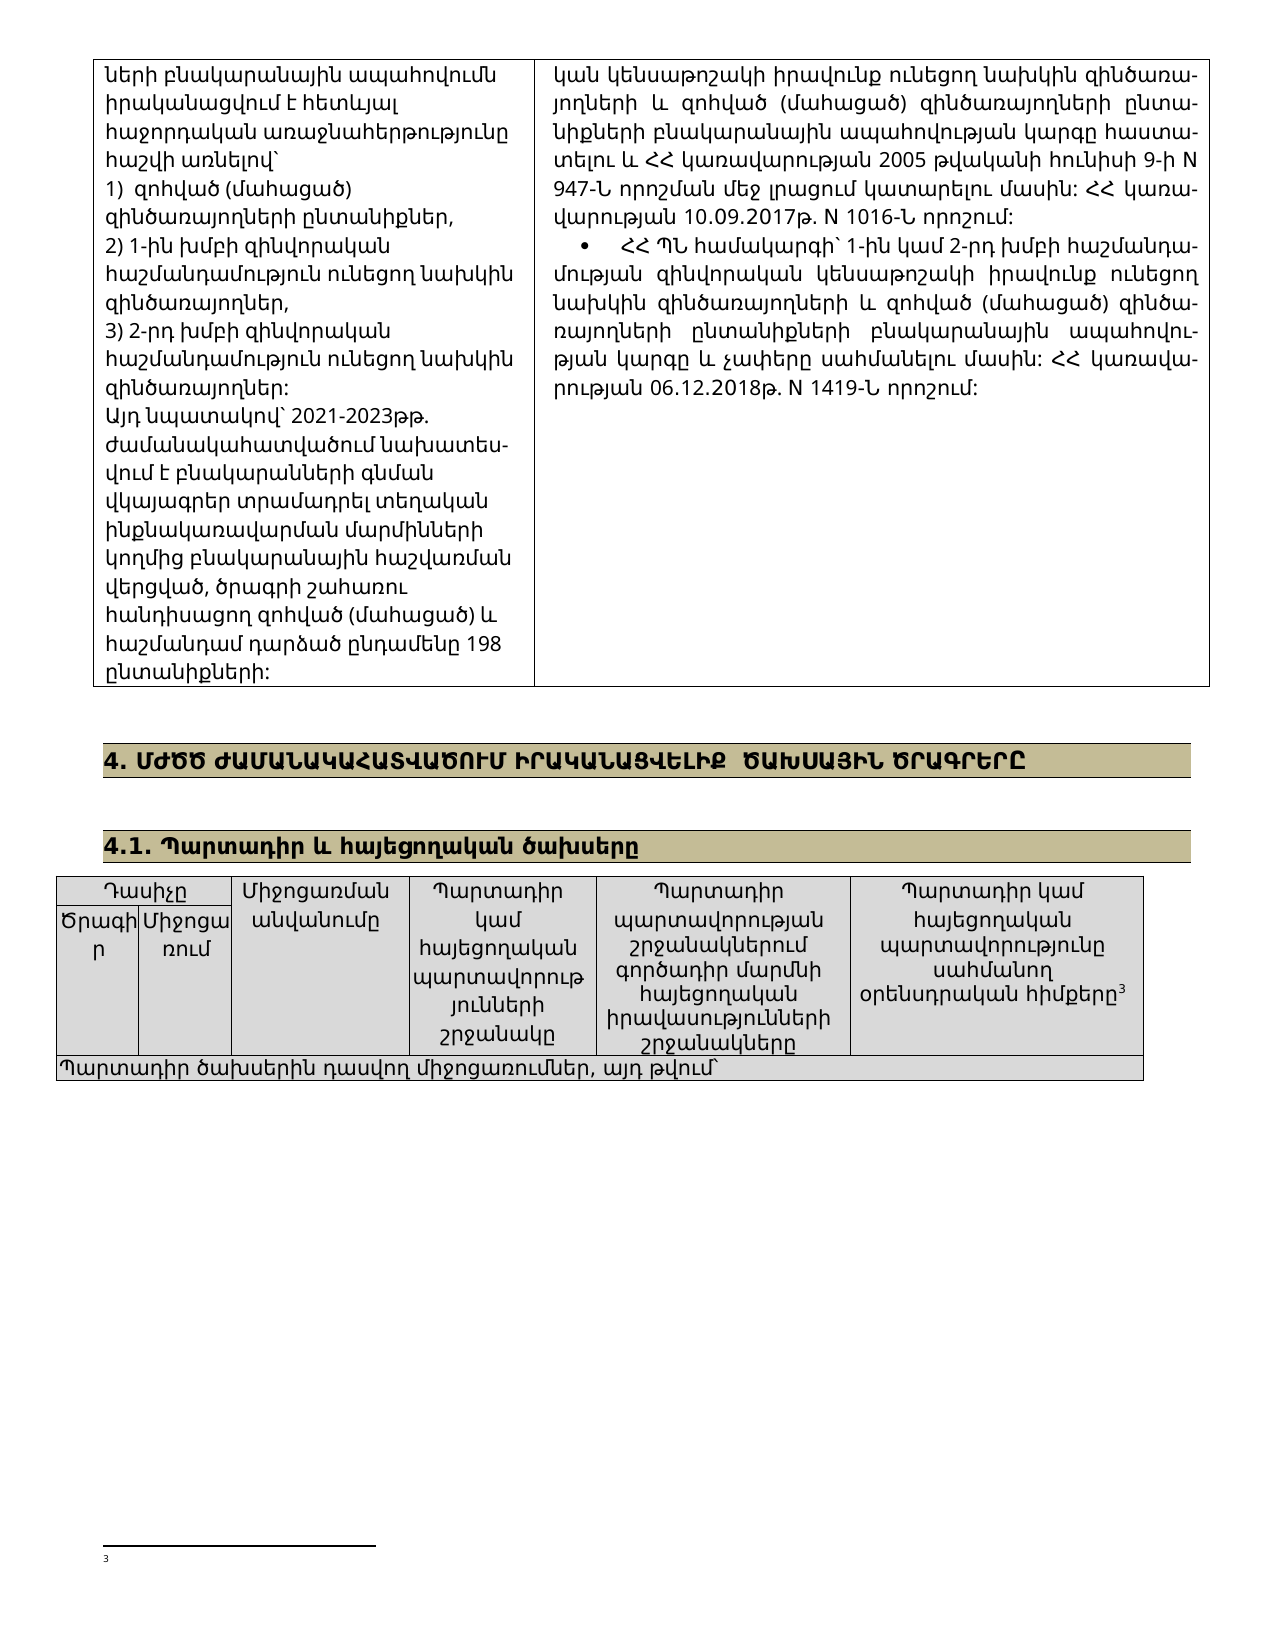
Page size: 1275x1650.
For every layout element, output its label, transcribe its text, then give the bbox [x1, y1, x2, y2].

table_header Պարտադիր պարտավորության շրջանակներում գործադիր մարմնի հայեցողական իրավասությունների շրջանակները [597, 877, 850, 1055]
table_cell Միջոցառում [139, 906, 231, 1055]
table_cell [535, 60, 1209, 686]
table_header Միջոցառման անվանումը [232, 877, 409, 1055]
table_cell Պարտադիր ծախսերին դասվող միջոցառումներ, այդ թվում՝ [57, 1056, 1143, 1080]
text 4. ՄԺԾԾ ԺԱՄԱՆԱԿԱՀԱՏՎԱԾՈՒՄ ԻՐԱԿԱՆԱՑՎԵԼԻՔ ԾԱԽՍԱՅԻՆ ԾՐԱԳՐԵՐԸ [103, 744, 1191, 777]
table_cell Ծրագիր [57, 906, 138, 1055]
table_header Պարտադիր կամ հայեցողական պարտավորությունների շրջանակը [410, 877, 596, 1055]
table_header Դասիչը [57, 877, 231, 905]
table_header Պարտադիր կամ հայեցողական պարտավորությունը սահմանող օրենսդրական հիմքերը [851, 877, 1143, 1055]
text 4.1. Պարտադիր և հայեցողական ծախսերը [103, 831, 1191, 862]
